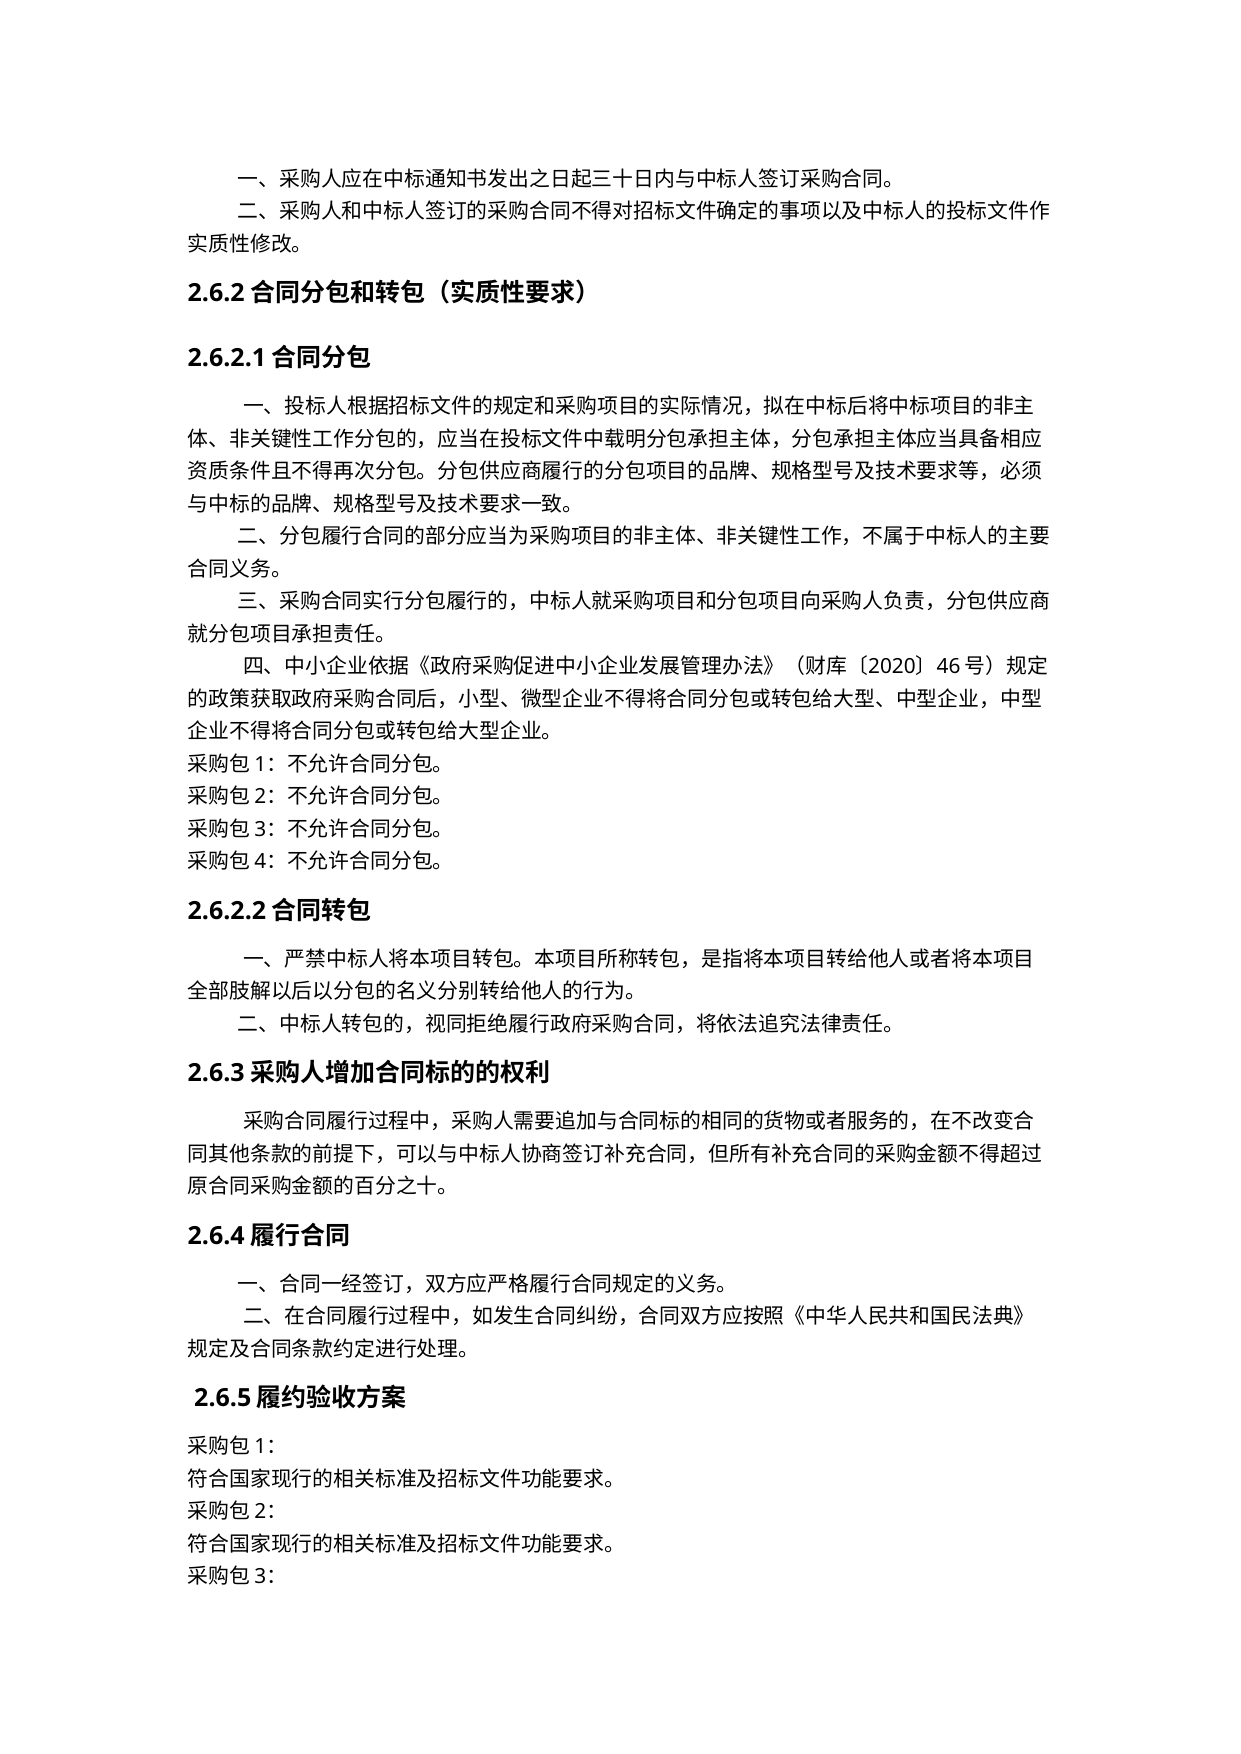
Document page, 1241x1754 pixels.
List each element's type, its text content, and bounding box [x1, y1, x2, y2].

text 采购包2： [187, 1494, 1053, 1527]
text 2.6.4履行合同 [187, 1202, 1053, 1267]
text 一、合同一经签订，双方应严格履行合同规定的义务。 [187, 1267, 1053, 1299]
text 2.6.2.2合同转包 [187, 877, 1053, 942]
text 采购包4：不允许合同分包。 [187, 844, 1053, 877]
text 采购包1： [187, 1429, 1053, 1462]
text 符合国家现行的相关标准及招标文件功能要求。 [187, 1527, 1053, 1559]
text 2.6.5履约验收方案 [187, 1364, 1053, 1429]
text 采购包3： [187, 1559, 1053, 1592]
text 采购包1：不允许合同分包。 [187, 747, 1053, 779]
text 采购合同履行过程中，采购人需要追加与合同标的相同的货物或者服务的，在不改变合同其他条款的前提下，可以与中标人协商签订补充合同，但所有补充合同的采购金额不得超过原合同采购金额的百分之十。 [187, 1104, 1053, 1202]
text 采购包3：不允许合同分包。 [187, 812, 1053, 844]
text 一、采购人应在中标通知书发出之日起三十日内与中标人签订采购合同。 [187, 162, 1053, 194]
text 2.6.2.1合同分包 [187, 324, 1053, 389]
text 二、分包履行合同的部分应当为采购项目的非主体、非关键性工作，不属于中标人的主要合同义务。 [187, 519, 1053, 584]
text 二、中标人转包的，视同拒绝履行政府采购合同，将依法追究法律责任。 [187, 1007, 1053, 1039]
text 符合国家现行的相关标准及招标文件功能要求。 [187, 1462, 1053, 1494]
text 2.6.2合同分包和转包（实质性要求） [187, 259, 1053, 324]
text 采购包2：不允许合同分包。 [187, 779, 1053, 812]
text 二、采购人和中标人签订的采购合同不得对招标文件确定的事项以及中标人的投标文件作实质性修改。 [187, 194, 1053, 259]
text 一、严禁中标人将本项目转包。本项目所称转包，是指将本项目转给他人或者将本项目全部肢解以后以分包的名义分别转给他人的行为。 [187, 942, 1053, 1007]
text 三、采购合同实行分包履行的，中标人就采购项目和分包项目向采购人负责，分包供应商就分包项目承担责任。 [187, 584, 1053, 649]
text 2.6.3采购人增加合同标的的权利 [187, 1039, 1053, 1104]
text 二、在合同履行过程中，如发生合同纠纷，合同双方应按照《中华人民共和国民法典》规定及合同条款约定进行处理。 [187, 1299, 1053, 1364]
text 一、投标人根据招标文件的规定和采购项目的实际情况，拟在中标后将中标项目的非主体、非关键性工作分包的，应当在投标文件中载明分包承担主体，分包承担主体应当具备相应资质条件且不得再次分包。分包供应商履行的分包项目的品牌、规格型号及技术要求等，必须与中标的品牌、规格型号及技术要求一致。 [187, 389, 1053, 519]
text 四、中小企业依据《政府采购促进中小企业发展管理办法》（财库〔2020〕46号）规定的政策获取政府采购合同后，小型、微型企业不得将合同分包或转包给大型、中型企业，中型企业不得将合同分包或转包给大型企业。 [187, 649, 1053, 747]
